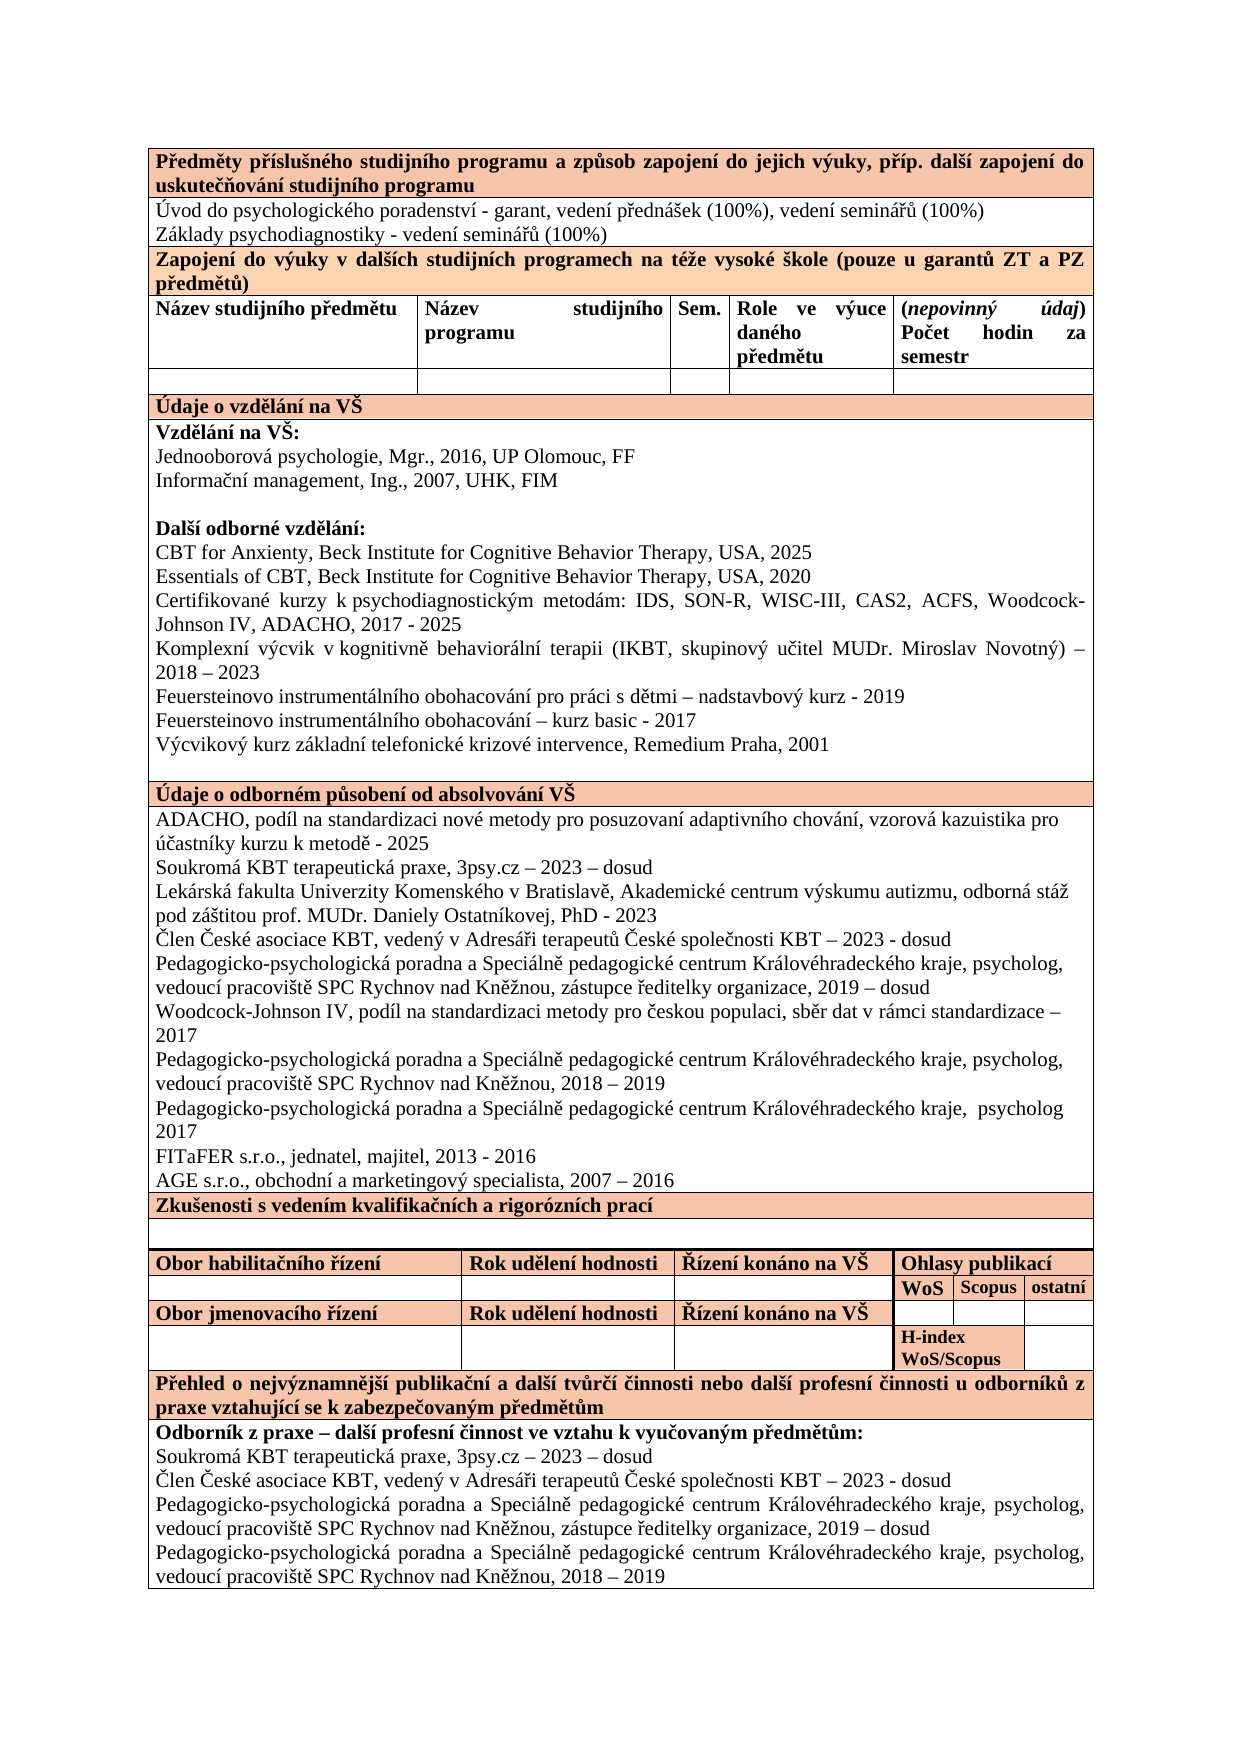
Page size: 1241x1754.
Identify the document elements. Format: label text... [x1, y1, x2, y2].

table_cell Údaje o odborném působení od absolvování VŠ [149, 782, 1093, 806]
table_cell Údaje o vzdělání na VŠ [149, 395, 1093, 418]
table_cell Název studijního programu [418, 296, 670, 368]
table_cell ADACHO, podíl na standardizaci nové metody pro posuzovaní adaptivního chování, vzorová kazuistika pro účastníky kurzu k metodě - 2025 Soukromá KBT terapeutická praxe, 3psy.cz – 2023 – dosud Lekárská fakulta Univerzity Komenského v Bratislavě, Akademické centrum výskumu autizmu, odborná stáž pod záštitou prof. MUDr. Daniely Ostatníkovej, PhD - 2023 Člen České asociace KBT, vedený v Adresáři terapeutů České společnosti KBT – 2023 - dosud Pedagogicko-psychologická poradna a Speciálně pedagogické centrum Královéhradeckého kraje, psycholog, vedoucí pracoviště SPC Rychnov nad Kněžnou, zástupce ředitelky organizace, 2019 – dosud Woodcock-Johnson IV, podíl na standardizaci metody pro českou populaci, sběr dat v rámci standardizace – 2017 Pedagogicko-psychologická poradna a Speciálně pedagogické centrum Královéhradeckého kraje, psycholog, vedoucí pracoviště SPC Rychnov nad Kněžnou, 2018 – 2019 Pedagogicko-psychologická poradna a Speciálně pedagogické centrum Královéhradeckého kraje, psycholog 2017 FITaFER s.r.o., jednatel, majitel, 2013 - 2016 AGE s.r.o., obchodní a marketingový specialista, 2007 – 2016 [149, 807, 1093, 1192]
table_cell Zkušenosti s vedením kvalifikačních a rigorózních prací [149, 1193, 1093, 1218]
table_cell Předměty příslušného studijního programu a způsob zapojení do jejich výuky, příp. další zapojení do uskutečňování studijního programu [149, 149, 1093, 197]
table_cell Přehled o nejvýznamnější publikační a další tvůrčí činnosti nebo další profesní činnosti u odborníků z praxe vztahující se k zabezpečovaným předmětům [149, 1371, 1093, 1419]
table_cell [895, 1301, 953, 1325]
table_cell Vzdělání na VŠ: Jednooborová psychologie, Mgr., 2016, UP Olomouc, FF Informační management, Ing., 2007, UHK, FIM Další odborné vzdělání: CBT for Anxienty, Beck Institute for Cognitive Behavior Therapy, USA, 2025 Essentials of CBT, Beck Institute for Cognitive Behavior Therapy, USA, 2020 Certifikované kurzy k psychodiagnostickým metodám: IDS, SON-R, WISC-III, CAS2, ACFS, Woodcock-Johnson IV, ADACHO, 2017 - 2025 Komplexní výcvik v kognitivně behaviorální terapii (IKBT, skupinový učitel MUDr. Miroslav Novotný) – 2018 – 2023 Feuersteinovo instrumentálního obohacování pro práci s dětmi – nadstavbový kurz - 2019 Feuersteinovo instrumentálního obohacování – kurz basic - 2017 Výcvikový kurz základní telefonické krizové intervence, Remedium Praha, 2001 [149, 420, 1093, 781]
table_cell Obor habilitačního řízení [149, 1251, 461, 1275]
table_cell [671, 369, 729, 393]
table_cell Sem. [671, 296, 729, 368]
table_cell Rok udělení hodnosti [462, 1251, 674, 1275]
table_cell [149, 1420, 1093, 1588]
table_cell Řízení konáno na VŠ [675, 1301, 892, 1325]
table_cell [418, 369, 670, 393]
table_cell H-index WoS/Scopus [895, 1326, 1024, 1369]
table_cell [1025, 1326, 1093, 1369]
table_cell Název studijního předmětu [149, 296, 417, 368]
table_cell [462, 1326, 674, 1369]
table_cell [149, 1219, 1093, 1248]
table_cell Řízení konáno na VŠ [675, 1251, 892, 1275]
table_cell Rok udělení hodnosti [462, 1301, 674, 1325]
table_cell Scopus [954, 1276, 1024, 1300]
table_cell [149, 369, 417, 393]
table_cell (nepovinný údaj) Počet hodin za semestr [894, 296, 1093, 368]
table_cell Role ve výuce daného předmětu [730, 296, 893, 368]
table_cell [149, 1276, 461, 1300]
table_cell [954, 1301, 1024, 1325]
table_cell [894, 369, 1093, 393]
table_cell [730, 369, 893, 393]
table_cell WoS [895, 1276, 953, 1300]
table_cell ostatní [1025, 1276, 1093, 1300]
table_cell Zapojení do výuky v dalších studijních programech na téže vysoké škole (pouze u garantů ZT a PZ předmětů) [149, 247, 1093, 295]
table_cell Ohlasy publikací [895, 1251, 1093, 1275]
table_cell [675, 1326, 892, 1369]
table_cell [1025, 1301, 1093, 1325]
table_cell [149, 1326, 461, 1369]
table_cell [462, 1276, 674, 1300]
table_cell [675, 1276, 892, 1300]
table_cell Úvod do psychologického poradenství - garant, vedení přednášek (100%), vedení seminářů (100%) Základy psychodiagnostiky - vedení seminářů (100%) [149, 198, 1093, 246]
table_cell Obor jmenovacího řízení [149, 1301, 461, 1325]
